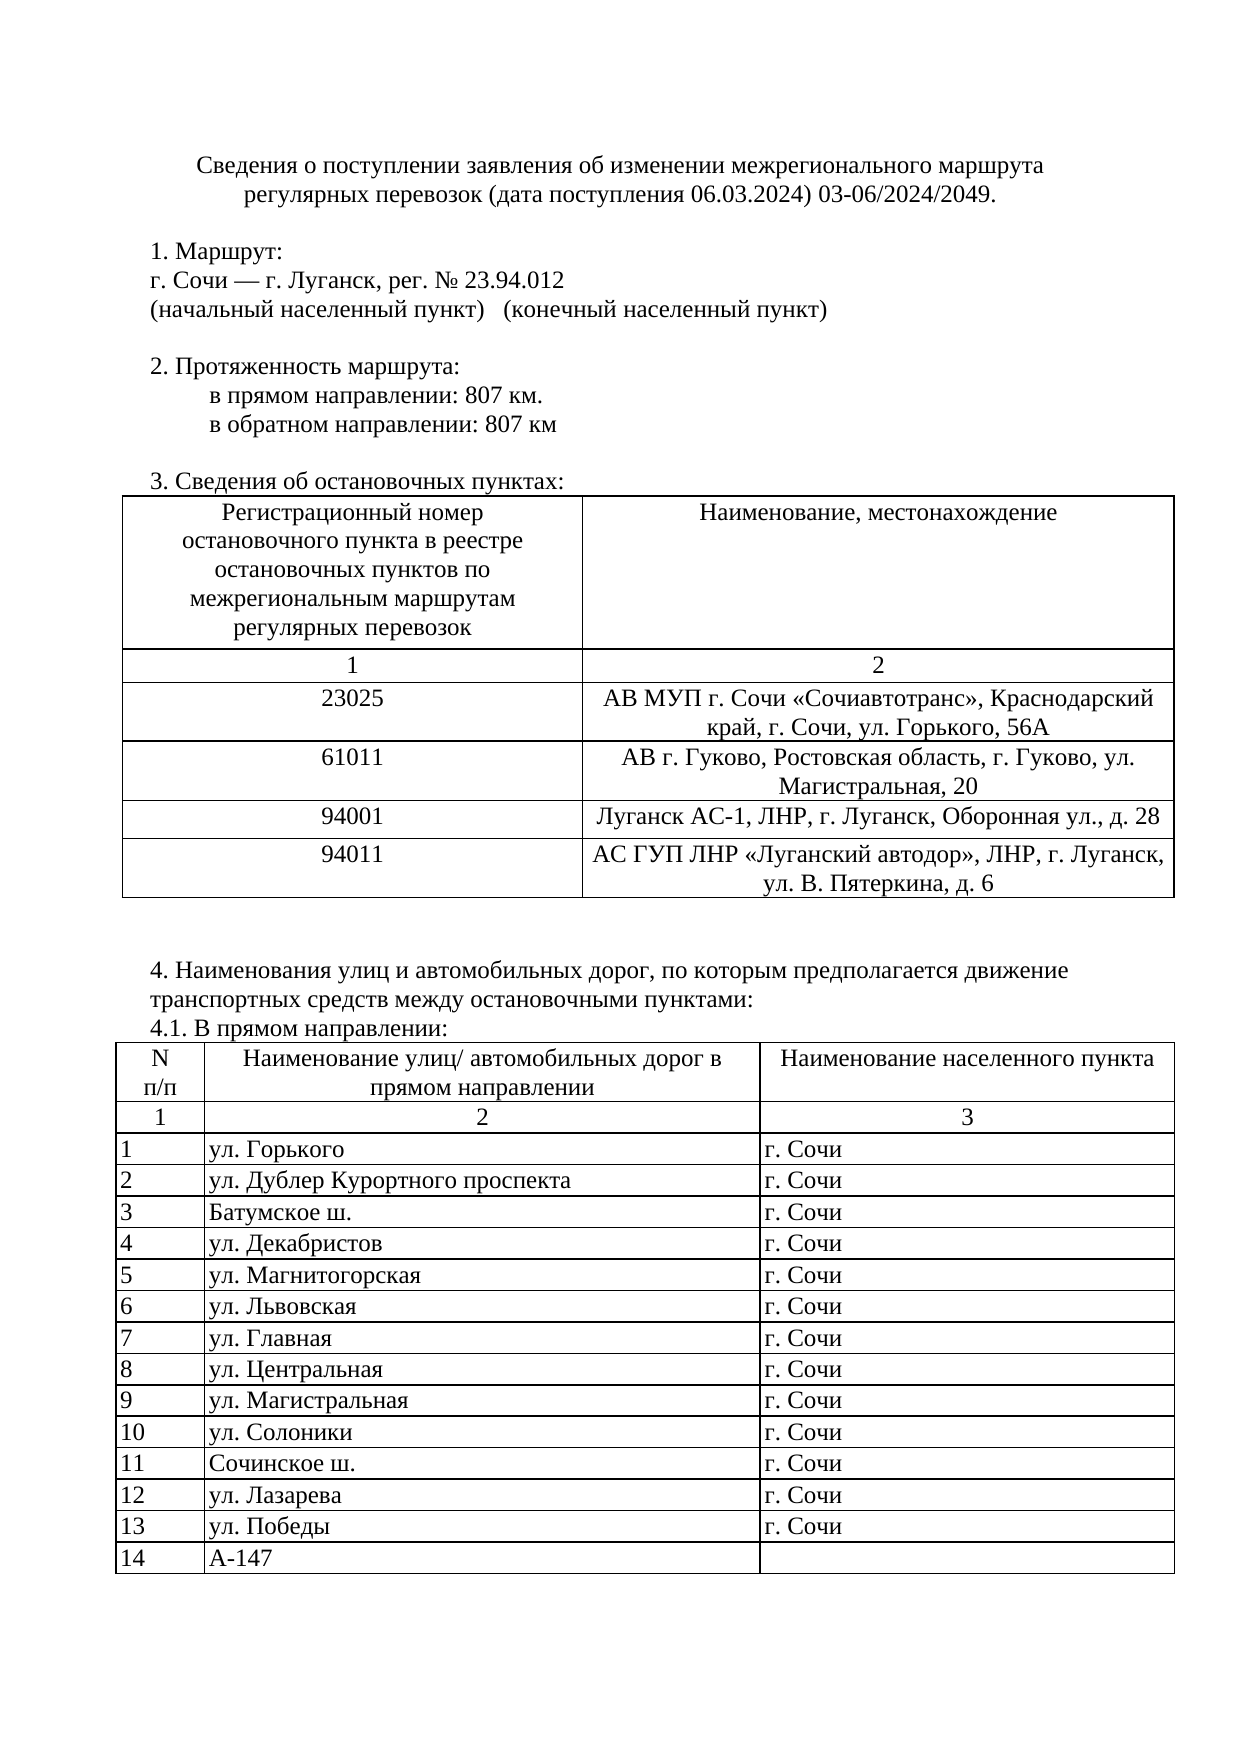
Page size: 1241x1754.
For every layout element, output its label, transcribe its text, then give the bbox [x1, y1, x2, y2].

table_cell 14 [117, 1543, 204, 1573]
table_cell 3 [761, 1102, 1174, 1132]
table_cell 1 [117, 1134, 204, 1164]
table_cell г. Сочи [761, 1260, 1174, 1289]
table_cell ул. Главная [205, 1323, 759, 1352]
text Сведения о поступлении заявления об изменении межрегионального маршрута регулярных перевозок (дата поступления 06.03.2024) 03-06/2024/2049. [150, 150, 1090, 207]
table_cell г. Сочи [761, 1417, 1174, 1447]
table_cell г. Сочи [761, 1448, 1174, 1478]
text (начальный населенный пункт) (конечный населенный пункт) [150, 294, 1090, 322]
table_cell 94001 [123, 801, 582, 837]
table_cell ул. Центральная [205, 1354, 759, 1384]
table_header N п/п [117, 1043, 204, 1101]
table_cell 9 [117, 1386, 204, 1415]
table_header Регистрационный номер остановочного пункта в реестре остановочных пунктов по межрегиональным маршрутам регулярных перевозок [123, 497, 582, 648]
table_cell г. Сочи [761, 1323, 1174, 1352]
table_cell АС ГУП ЛНР «Луганский автодор», ЛНР, г. Луганск, ул. В. Пятеркина, д. 6 [583, 839, 1173, 896]
text 2. Протяженность маршрута: [150, 351, 1090, 380]
table_header Наименование улиц/ автомобильных дорог в прямом направлении [205, 1043, 759, 1101]
table_cell 4 [117, 1228, 204, 1258]
table_cell 2 [205, 1102, 759, 1132]
table_cell 61011 [123, 742, 582, 799]
table_cell АВ МУП г. Сочи «Сочиавтотранс», Краснодарский край, г. Сочи, ул. Горького, 56А [583, 683, 1173, 740]
table_cell 1 [117, 1102, 204, 1132]
table_cell 8 [117, 1354, 204, 1384]
table_cell ул. Победы [205, 1511, 759, 1541]
table_cell г. Сочи [761, 1134, 1174, 1164]
text 4.1. В прямом направлении: [150, 1013, 1090, 1042]
table_cell ул. Солоники [205, 1417, 759, 1447]
table_cell г. Сочи [761, 1197, 1174, 1227]
table_cell г. Сочи [761, 1480, 1174, 1510]
table_cell 1 [123, 650, 582, 681]
text 4. Наименования улиц и автомобильных дорог, по которым предполагается движение транспортных средств между остановочными пунктами: [150, 956, 1090, 1013]
table_cell ул. Львовская [205, 1291, 759, 1321]
table_cell 2 [117, 1165, 204, 1195]
text 1. Маршрут: [150, 236, 1090, 265]
table_cell ул. Декабристов [205, 1228, 759, 1258]
table_cell г. Сочи [761, 1228, 1174, 1258]
text в обратном направлении: 807 км [150, 409, 1090, 437]
table_cell г. Сочи [761, 1291, 1174, 1321]
table_cell 7 [117, 1323, 204, 1352]
table_cell А-147 [205, 1543, 759, 1573]
text г. Сочи — г. Луганск, рег. № 23.94.012 [150, 265, 1090, 294]
table_cell Сочинское ш. [205, 1448, 759, 1478]
table_cell Луганск АС-1, ЛНР, г. Луганск, Оборонная ул., д. 28 [583, 801, 1173, 837]
table_cell 10 [117, 1417, 204, 1447]
table_cell 23025 [123, 683, 582, 740]
table_cell 6 [117, 1291, 204, 1321]
text 3. Сведения об остановочных пунктах: [150, 466, 1090, 495]
table_cell г. Сочи [761, 1386, 1174, 1415]
table_cell [761, 1543, 1174, 1573]
text в прямом направлении: 807 км. [150, 380, 1090, 409]
table_cell 11 [117, 1448, 204, 1478]
table_cell 3 [117, 1197, 204, 1227]
table_header Наименование населенного пункта [761, 1043, 1174, 1101]
table_cell 5 [117, 1260, 204, 1289]
table_cell ул. Дублер Курортного проспекта [205, 1165, 759, 1195]
table_cell 12 [117, 1480, 204, 1510]
table_cell ул. Лазарева [205, 1480, 759, 1510]
table_cell 2 [583, 650, 1173, 681]
table_cell ул. Горького [205, 1134, 759, 1164]
table_cell ул. Магнитогорская [205, 1260, 759, 1289]
table_cell г. Сочи [761, 1511, 1174, 1541]
table_cell г. Сочи [761, 1165, 1174, 1195]
table_header Наименование, местонахождение [583, 497, 1173, 648]
table_cell г. Сочи [761, 1354, 1174, 1384]
table_cell Батумское ш. [205, 1197, 759, 1227]
table_cell 94011 [123, 839, 582, 896]
table_cell АВ г. Гуково, Ростовская область, г. Гуково, ул. Магистральная, 20 [583, 742, 1173, 799]
table_cell 13 [117, 1511, 204, 1541]
table_cell ул. Магистральная [205, 1386, 759, 1415]
